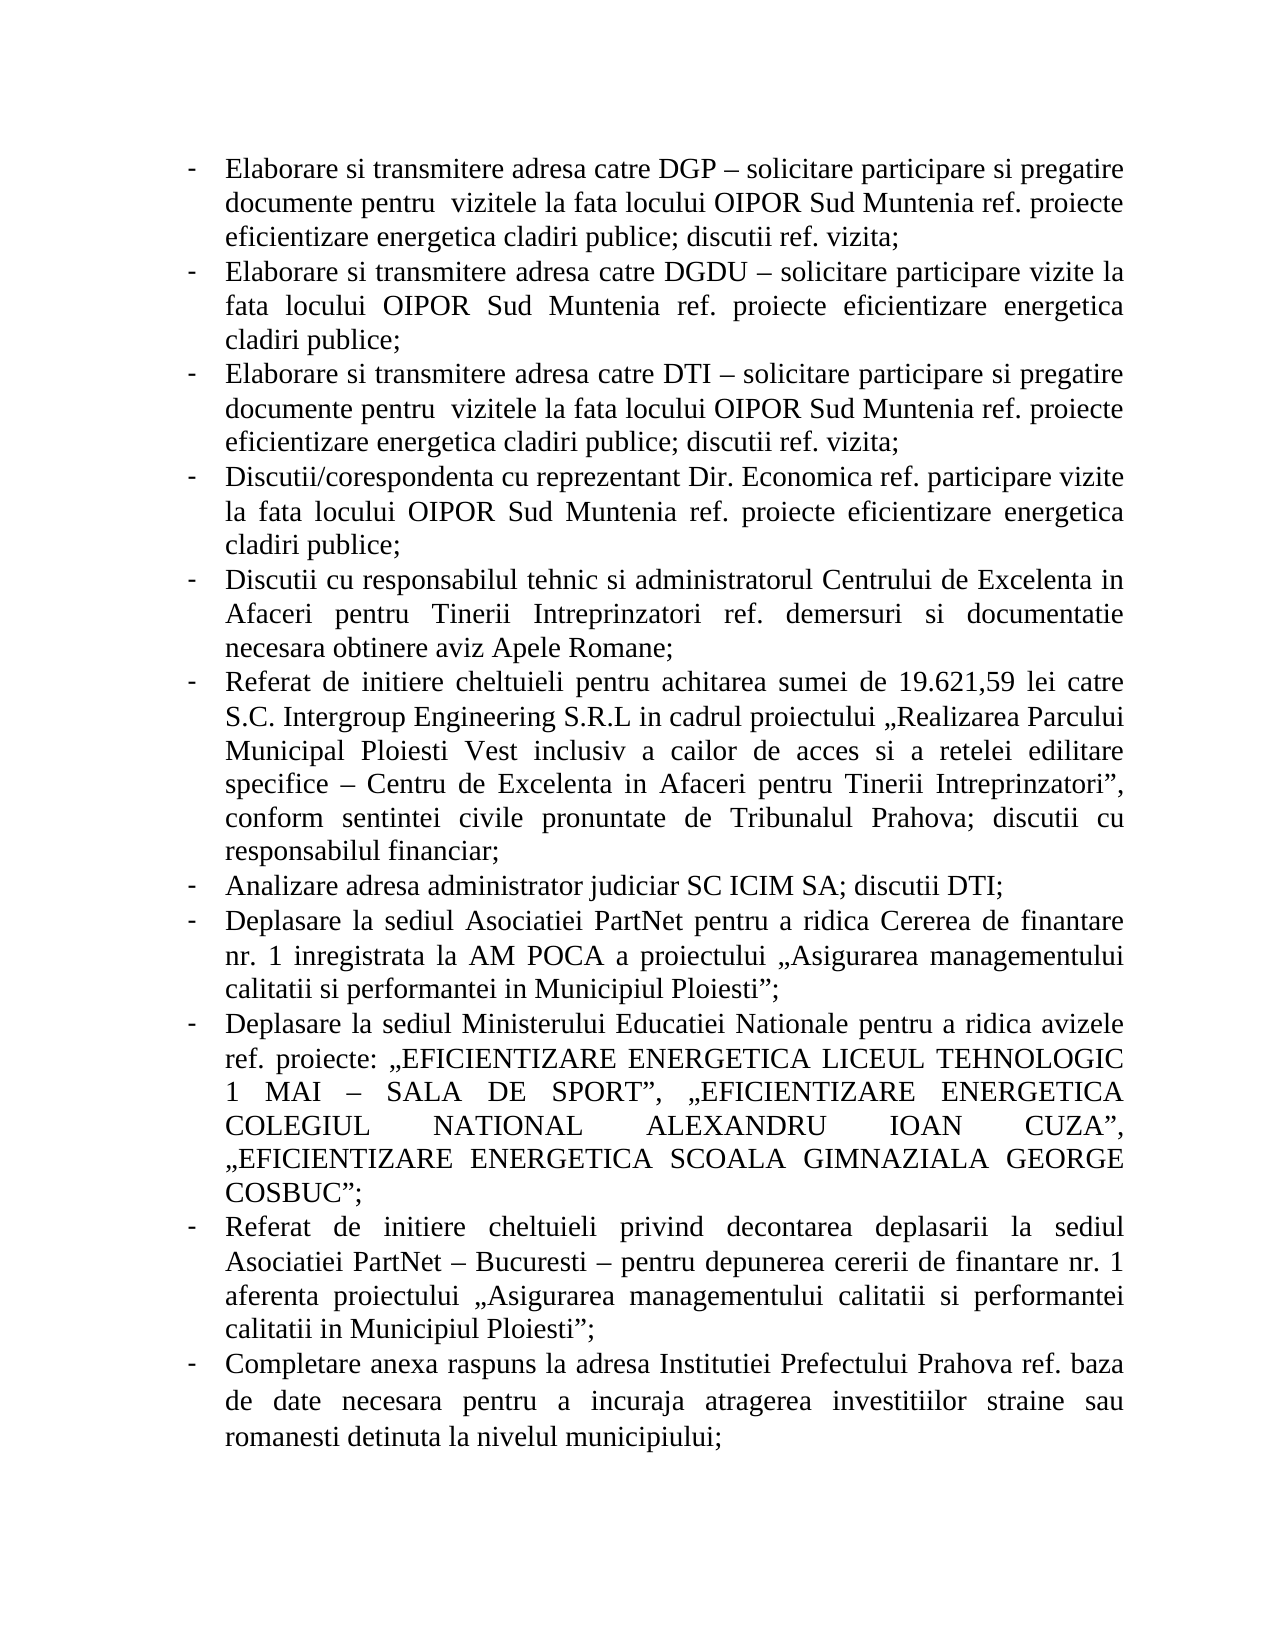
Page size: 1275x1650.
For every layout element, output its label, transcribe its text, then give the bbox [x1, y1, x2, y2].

list Deplasare la sediul Asociatiei PartNet pentru a ridica Cererea de finantare nr. 1 inregistrata la AM POCA a proiectului „Asigurarea managementului calitatii si performantei in Municipiul Ploiesti”; [187, 902, 1125, 1005]
list Deplasare la sediul Ministerului Educatiei Nationale pentru a ridica avizele ref. proiecte: „EFICIENTIZARE ENERGETICA LICEUL TEHNOLOGIC 1 MAI – SALA DE SPORT”, „EFICIENTIZARE ENERGETICA COLEGIUL NATIONAL ALEXANDRU IOAN CUZA”, „EFICIENTIZARE ENERGETICA SCOALA GIMNAZIALA GEORGE COSBUC”; [187, 1005, 1125, 1208]
list Referat de initiere cheltuieli pentru achitarea sumei de 19.621,59 lei catre S.C. Intergroup Engineering S.R.L in cadrul proiectului „Realizarea Parcului Municipal Ploiesti Vest inclusiv a cailor de acces si a retelei edilitare specifice – Centru de Excelenta in Afaceri pentru Tinerii Intreprinzatori”, conform sentintei civile pronuntate de Tribunalul Prahova; discutii cu responsabilul financiar; [187, 663, 1125, 867]
list Discutii cu responsabilul tehnic si administratorul Centrului de Excelenta in Afaceri pentru Tinerii Intreprinzatori ref. demersuri si documentatie necesara obtinere aviz Apele Romane; [187, 561, 1125, 663]
list Elaborare si transmitere adresa catre DGP – solicitare participare si pregatire documente pentru vizitele la fata locului OIPOR Sud Muntenia ref. proiecte eficientizare energetica cladiri publice; discutii ref. vizita; [187, 150, 1125, 253]
list Analizare adresa administrator judiciar SC ICIM SA; discutii DTI; [187, 867, 1125, 902]
list Referat de initiere cheltuieli privind decontarea deplasarii la sediul Asociatiei PartNet – Bucuresti – pentru depunerea cererii de finantare nr. 1 aferenta proiectului „Asigurarea managementului calitatii si performantei calitatii in Municipiul Ploiesti”; [187, 1208, 1125, 1345]
list Elaborare si transmitere adresa catre DGDU – solicitare participare vizite la fata locului OIPOR Sud Muntenia ref. proiecte eficientizare energetica cladiri publice; [187, 253, 1125, 355]
list Discutii/corespondenta cu reprezentant Dir. Economica ref. participare vizite la fata locului OIPOR Sud Muntenia ref. proiecte eficientizare energetica cladiri publice; [187, 458, 1125, 561]
list Completare anexa raspuns la adresa Institutiei Prefectului Prahova ref. baza de date necesara pentru a incuraja atragerea investitiilor straine sau romanesti detinuta la nivelul municipiului; [187, 1345, 1125, 1453]
list Elaborare si transmitere adresa catre DTI – solicitare participare si pregatire documente pentru vizitele la fata locului OIPOR Sud Muntenia ref. proiecte eficientizare energetica cladiri publice; discutii ref. vizita; [187, 355, 1125, 458]
